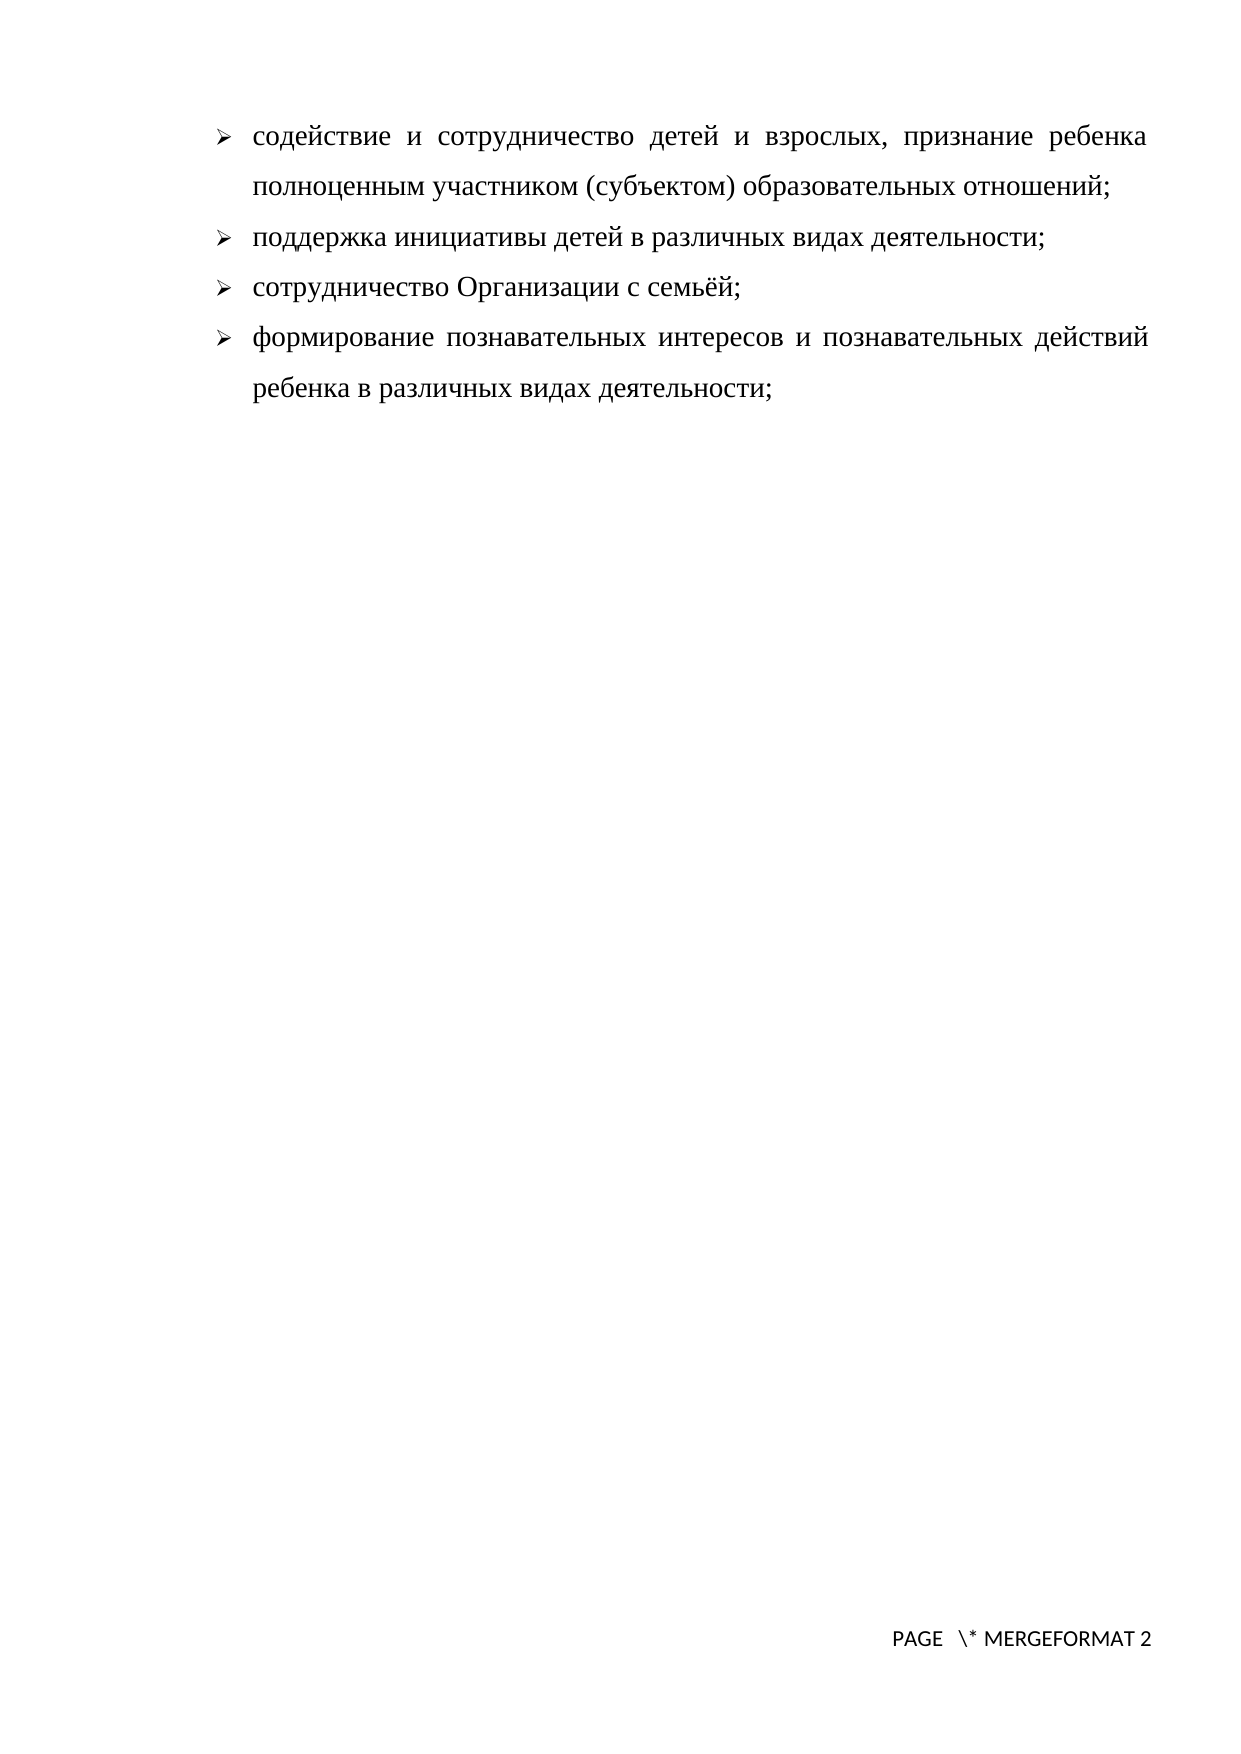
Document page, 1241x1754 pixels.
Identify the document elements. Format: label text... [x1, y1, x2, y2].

list сотрудничество Организации с семьёй; [215, 269, 1152, 303]
list формирование познавательных интересов и познавательных действий ребенка в различных видах деятельности; [215, 319, 1149, 403]
list содействие и сотрудничество детей и взрослых, признание ребенка полноценным участником (субъектом) образовательных отношений; [215, 118, 1147, 202]
list поддержка инициативы детей в различных видах деятельности; [215, 219, 1152, 252]
